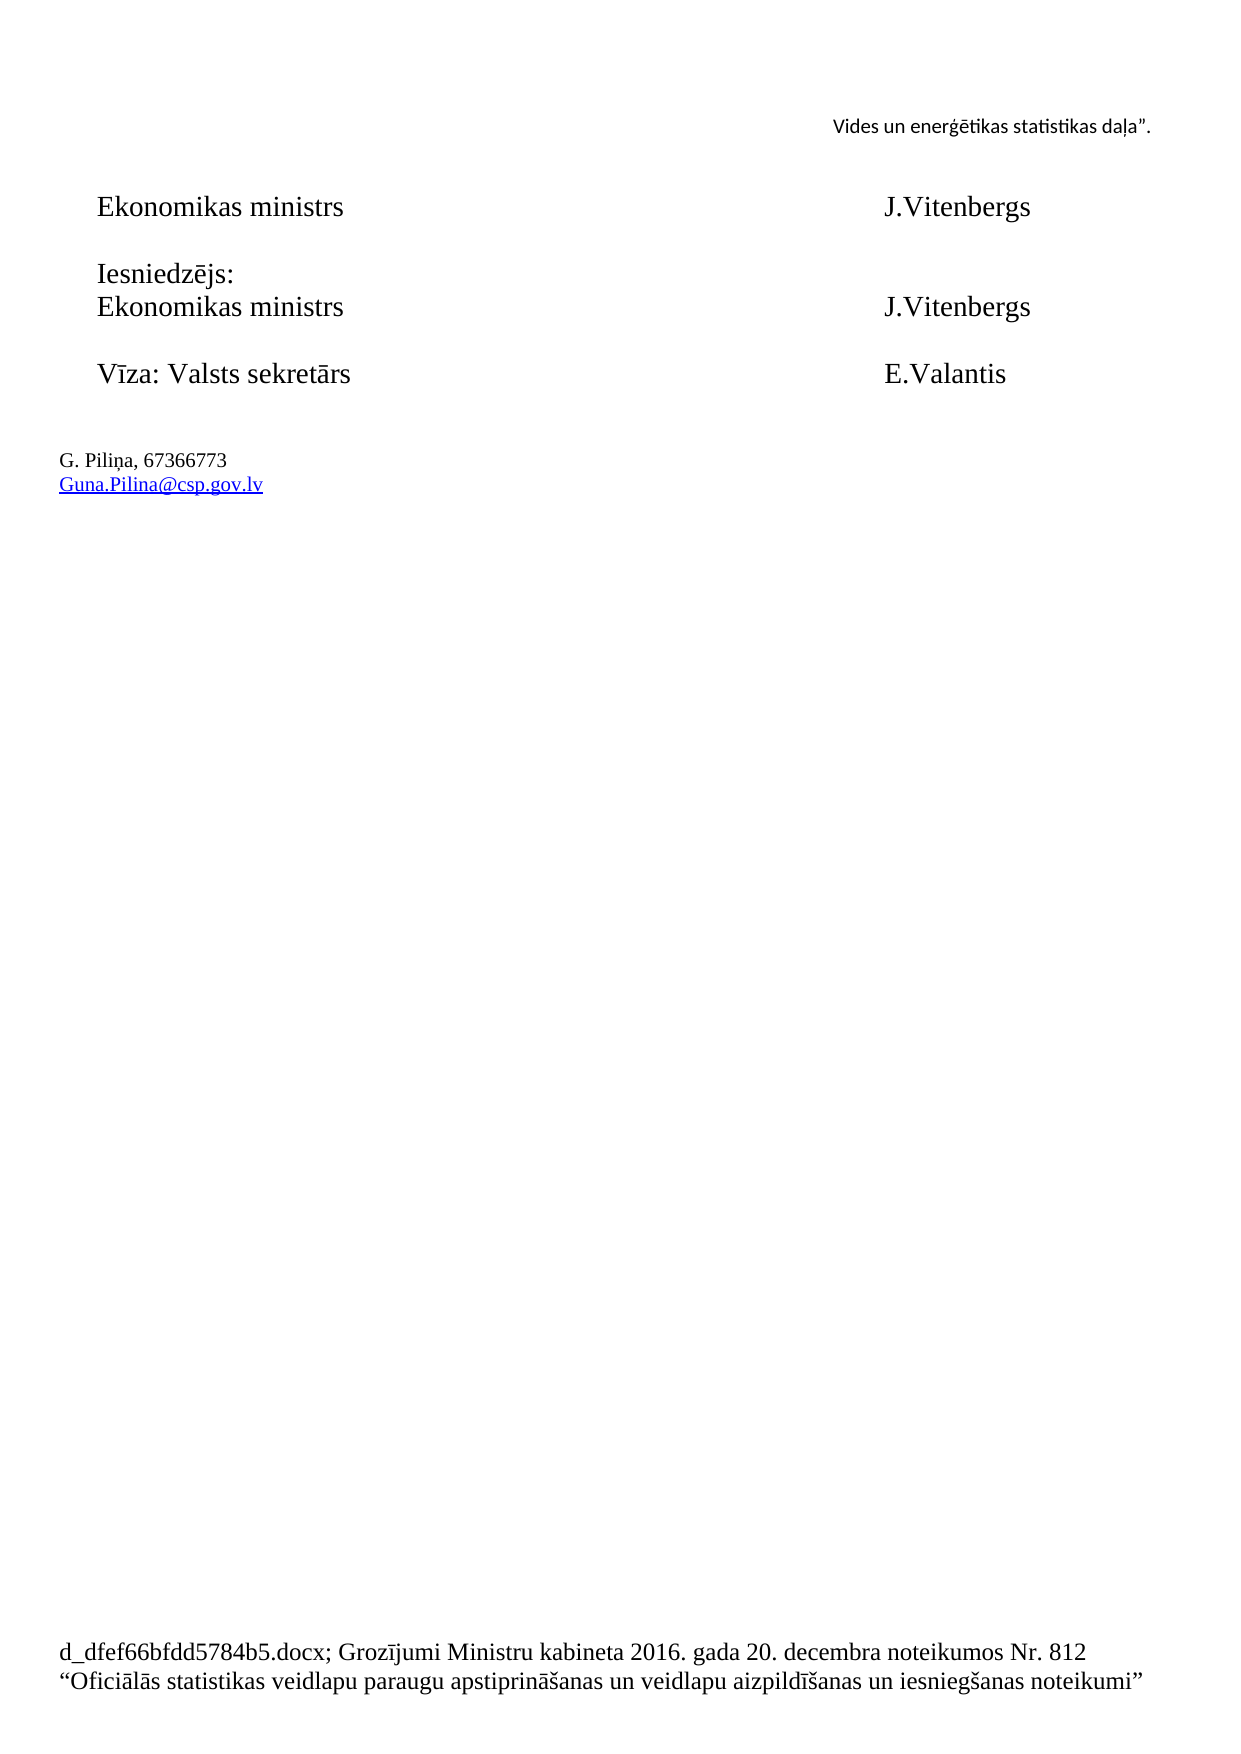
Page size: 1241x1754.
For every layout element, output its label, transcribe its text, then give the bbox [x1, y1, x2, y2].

text Guna.Pilina@csp.gov.lv [59, 472, 1181, 496]
text Iesniedzējs: [59, 256, 1152, 289]
text Vīza: Valsts sekretārs E.Valantis [59, 356, 1152, 423]
text Ekonomikas ministrs J.Vitenbergs [59, 189, 1152, 222]
text Vides un enerģētikas statistikas daļa”. [59, 113, 1152, 138]
text Ekonomikas ministrs J.Vitenbergs [59, 289, 1152, 323]
text G. Piliņa, 67366773 [59, 447, 1181, 472]
